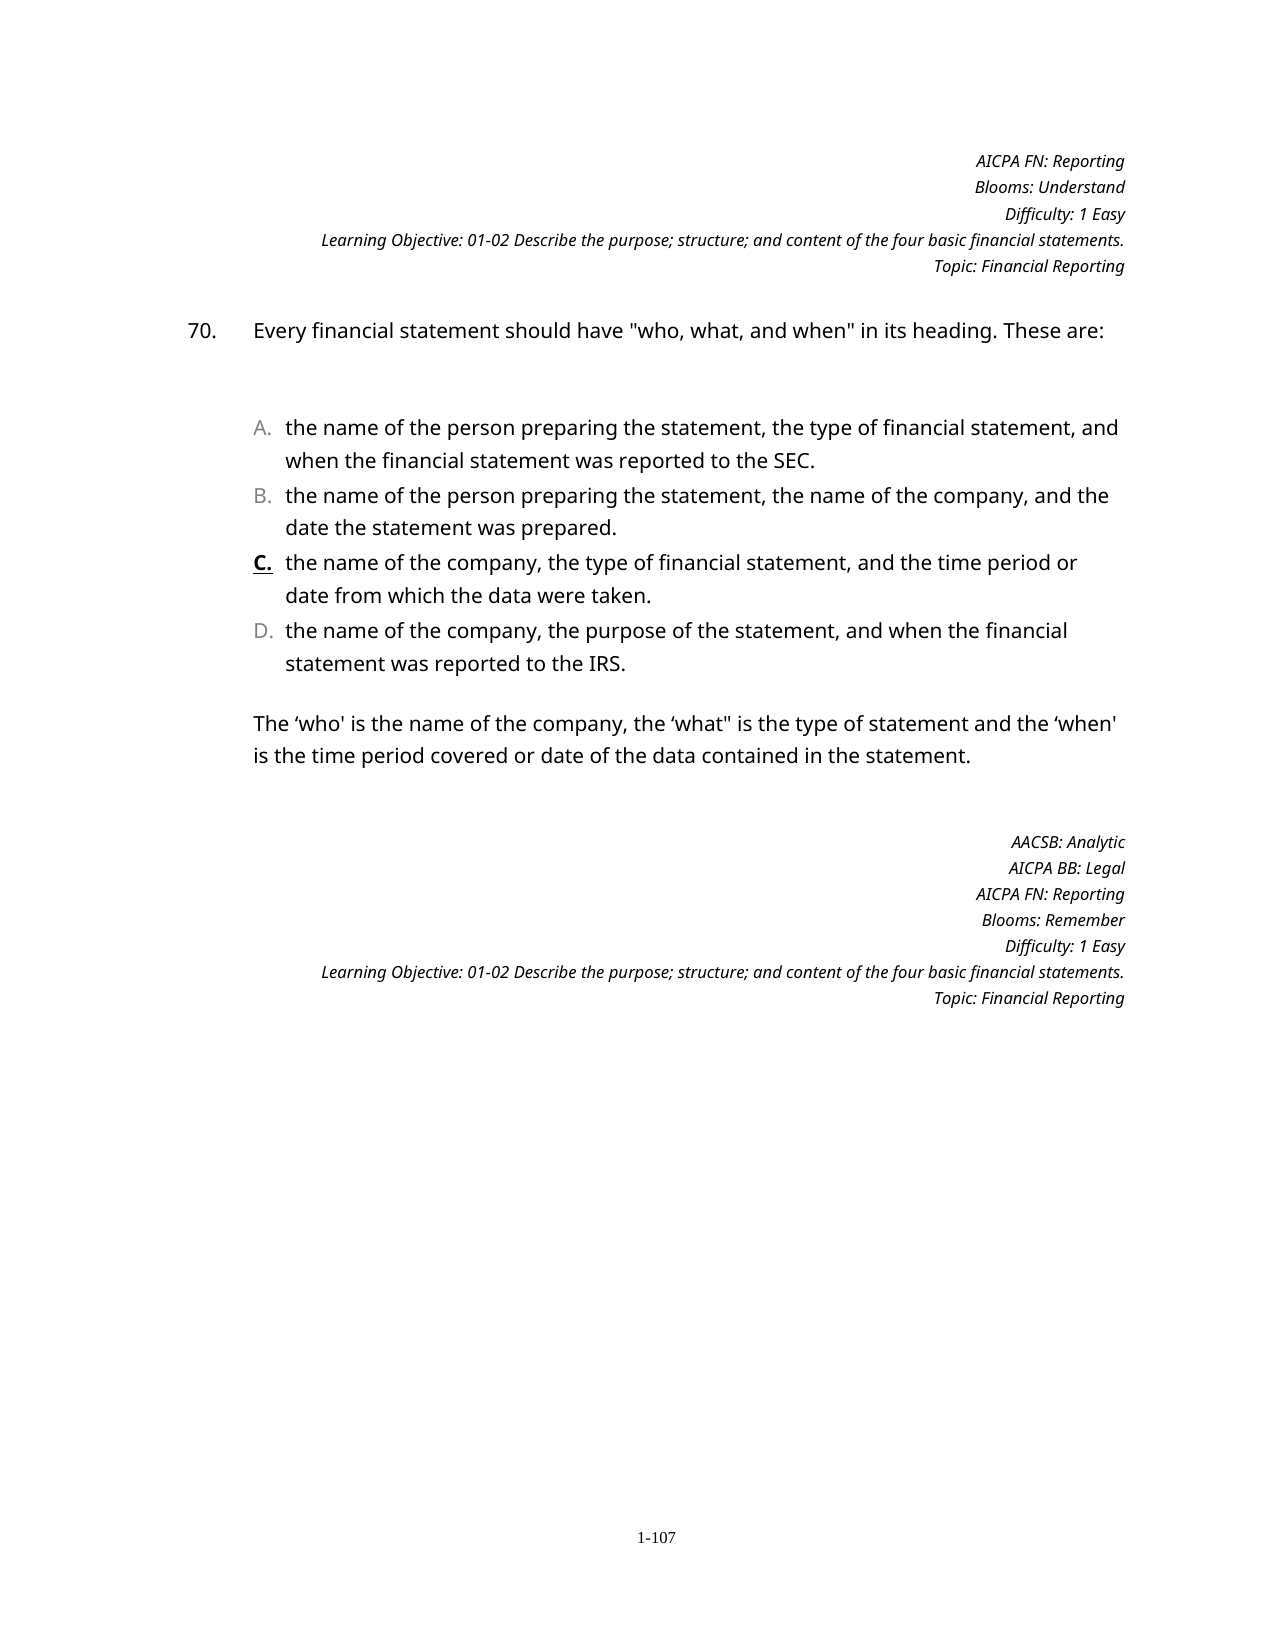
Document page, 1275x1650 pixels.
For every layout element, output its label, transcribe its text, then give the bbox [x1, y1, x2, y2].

table_header 70. [188, 316, 253, 801]
table_header Every financial statement should have "who, what, and when" in its heading. These are: The ‘who' is the name of the company, the ‘what" is the type of statement and the ‘when' is the time period covered or date of the data contained in the statement. [253, 316, 1125, 801]
table_header AACSB: Analytic AICPA BB: Legal AICPA FN: Reporting Blooms: Remember Difficulty: 1 Easy Learning Objective: 01-02 Describe the purpose; structure; and content of the four basic financial statements. Topic: Financial Reporting [188, 831, 1125, 1046]
